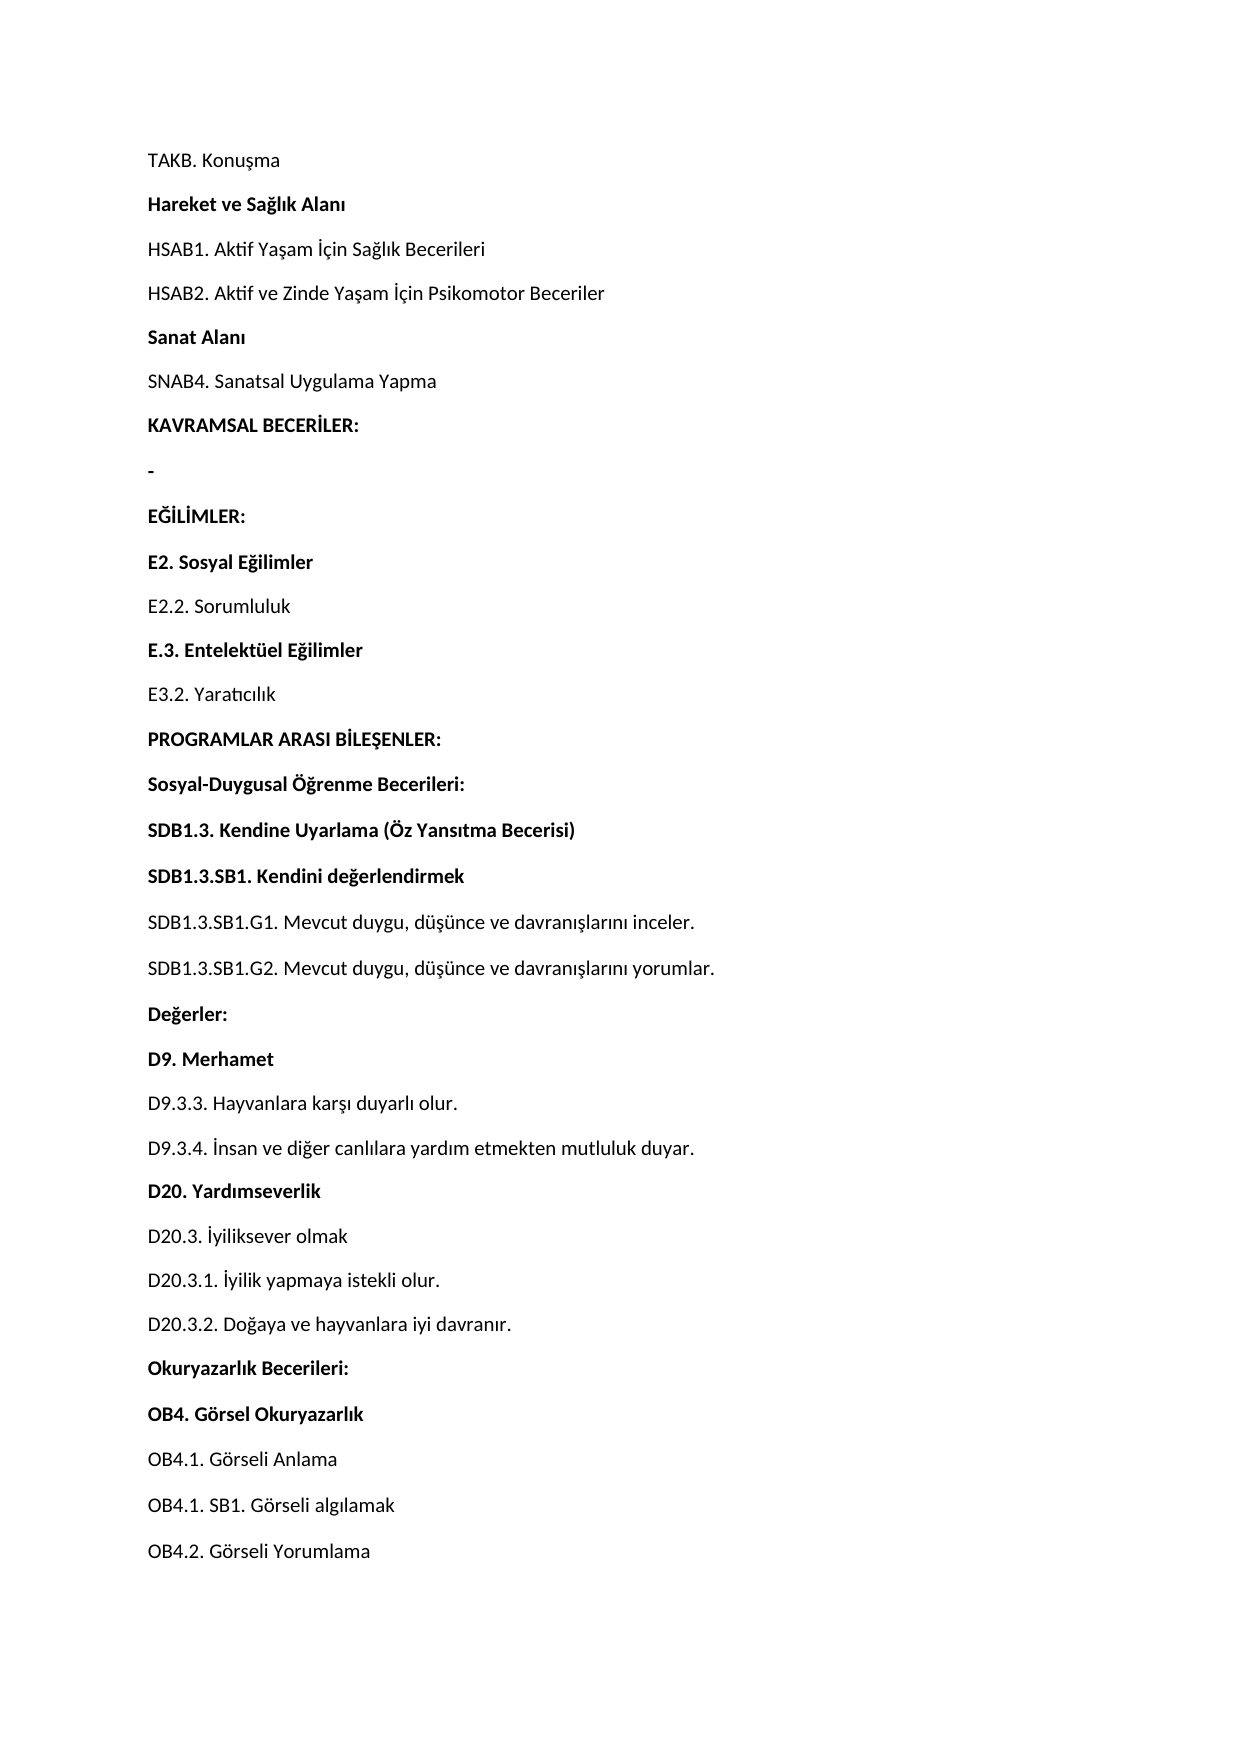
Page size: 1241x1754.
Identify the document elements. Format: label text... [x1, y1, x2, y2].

text Sosyal-Duygusal Öğrenme Becerileri: [148, 772, 1093, 797]
text D20.3. İyiliksever olmak [148, 1223, 1093, 1248]
text D9. Merhamet [148, 1047, 1093, 1072]
text PROGRAMLAR ARASI BİLEŞENLER: [148, 726, 1093, 751]
text Okuryazarlık Becerileri: [148, 1355, 1093, 1380]
text SDB1.3. Kendine Uyarlama (Öz Yansıtma Becerisi) [148, 817, 1093, 843]
text Sanat Alanı [148, 324, 1093, 349]
text KAVRAMSAL BECERİLER: [148, 412, 1093, 437]
text D9.3.3. Hayvanlara karşı duyarlı olur. [148, 1091, 1093, 1116]
text OB4. Görsel Okuryazarlık [148, 1401, 1093, 1426]
text HSAB1. Aktif Yaşam İçin Sağlık Becerileri [148, 236, 1093, 261]
text SDB1.3.SB1. Kendini değerlendirmek [148, 863, 1093, 889]
text TAKB. Konuşma [148, 148, 1093, 173]
text HSAB2. Aktif ve Zinde Yaşam İçin Psikomotor Beceriler [148, 280, 1093, 305]
text Değerler: [148, 1001, 1093, 1026]
text D9.3.4. İnsan ve diğer canlılara yardım etmekten mutluluk duyar. [148, 1135, 1093, 1160]
text - [148, 458, 1093, 483]
text SNAB4. Sanatsal Uygulama Yapma [148, 368, 1093, 393]
text E3.2. Yaratıcılık [148, 682, 1093, 707]
text D20.3.2. Doğaya ve hayvanlara iyi davranır. [148, 1311, 1093, 1336]
text OB4.2. Görseli Yorumlama [148, 1538, 1093, 1564]
text EĞİLİMLER: [148, 504, 1093, 529]
text Hareket ve Sağlık Alanı [148, 192, 1093, 217]
text D20. Yardımseverlik [148, 1179, 1093, 1204]
text E2. Sosyal Eğilimler [148, 549, 1093, 575]
text D20.3.1. İyilik yapmaya istekli olur. [148, 1267, 1093, 1292]
text OB4.1. Görseli Anlama [148, 1447, 1093, 1472]
text E2.2. Sorumluluk [148, 593, 1093, 619]
text E.3. Entelektüel Eğilimler [148, 638, 1093, 663]
text OB4.1. SB1. Görseli algılamak [148, 1492, 1093, 1518]
text SDB1.3.SB1.G1. Mevcut duygu, düşünce ve davranışlarını inceler. [148, 909, 1093, 934]
text SDB1.3.SB1.G2. Mevcut duygu, düşünce ve davranışlarını yorumlar. [148, 955, 1093, 980]
